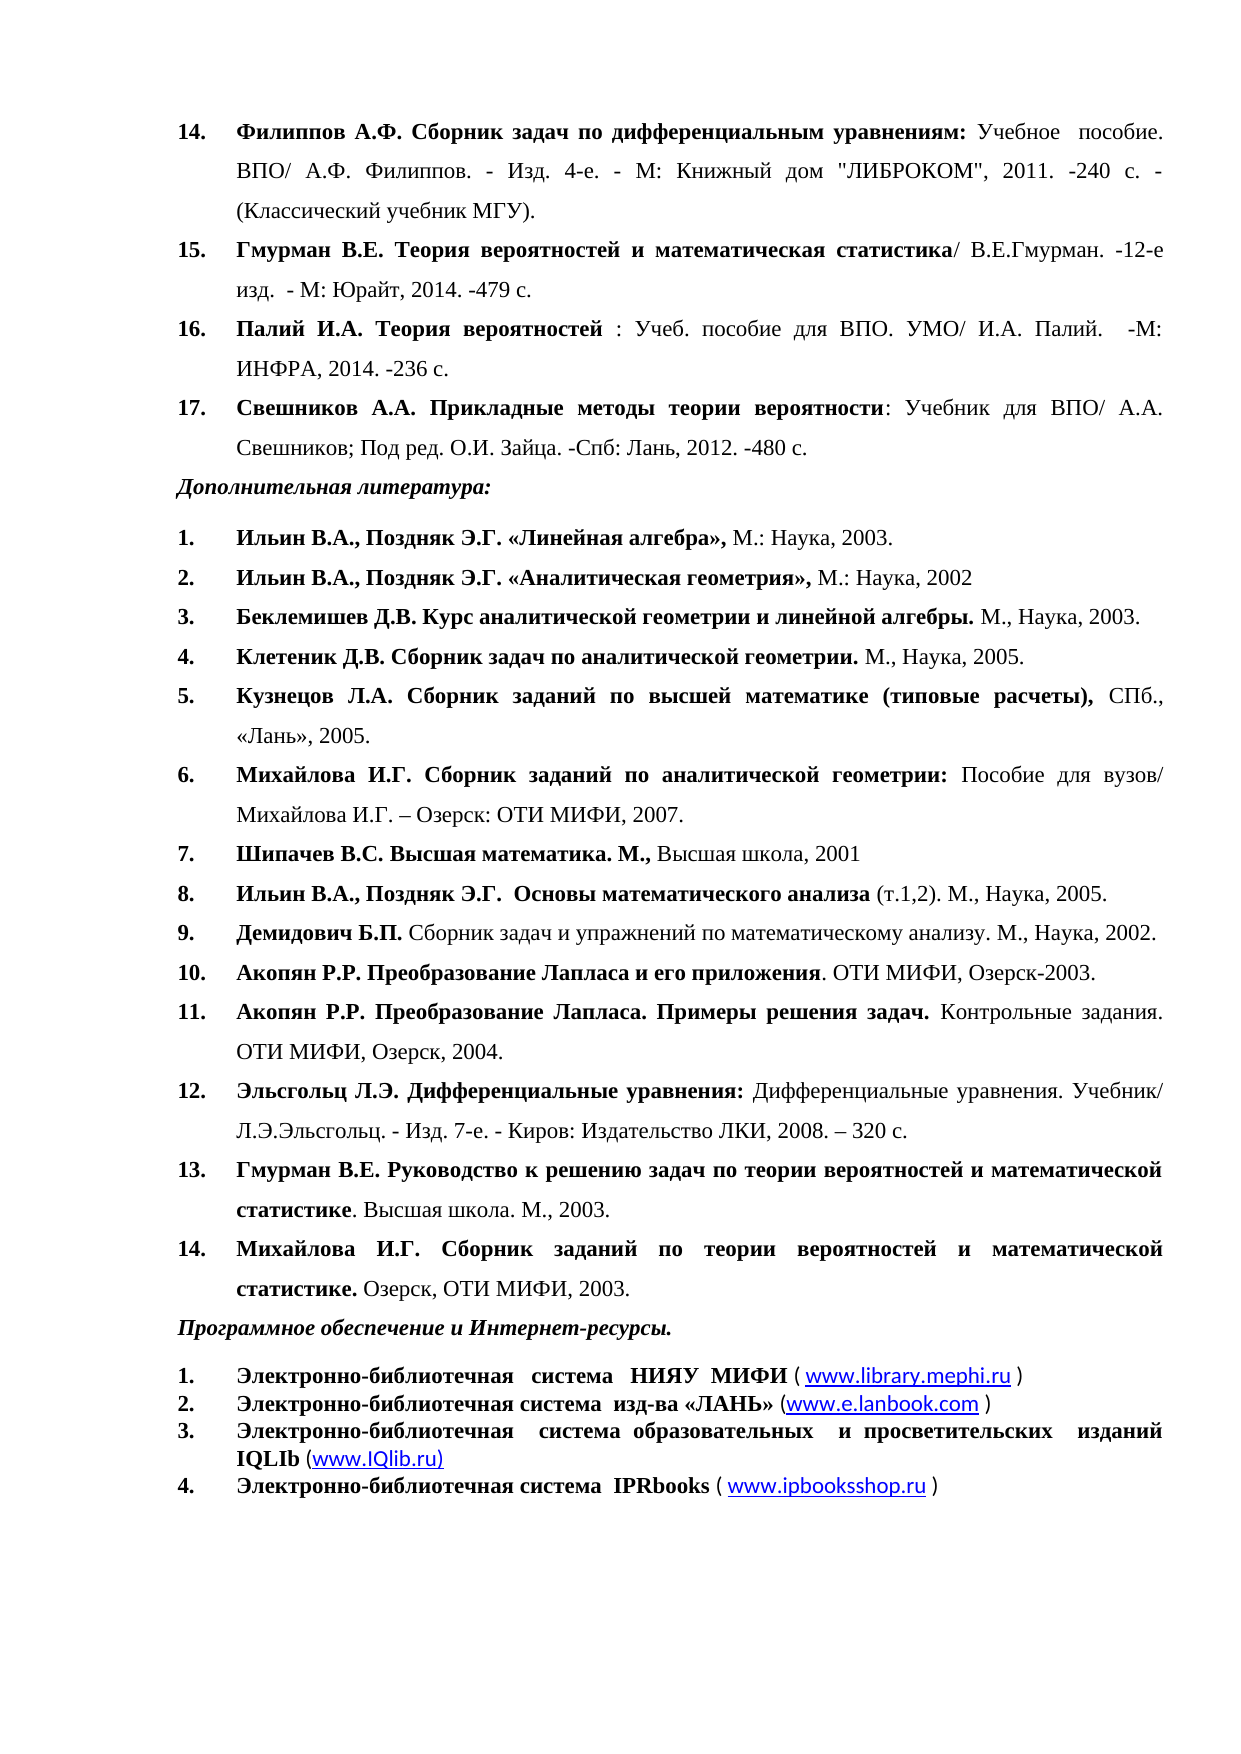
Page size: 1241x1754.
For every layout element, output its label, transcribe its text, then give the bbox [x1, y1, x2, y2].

list Кузнецов Л.А. Сборник заданий по высшей математике (типовые расчеты), СПб., «Лань», 2005. [177, 682, 1164, 748]
list Палий И.А. Теория вероятностей : Учеб. пособие для ВПО. УМО/ И.А. Палий. -М: ИНФРА, 2014. -236 с. [177, 316, 1164, 381]
list Филиппов А.Ф. Сборник задач по дифференциальным уравнениям: Учебное пособие. ВПО/ А.Ф. Филиппов. - Изд. 4-е. - М: Книжный дом "ЛИБРОКОМ", 2011. -240 с. - (Классический учебник МГУ). [177, 118, 1164, 223]
list Михайлова И.Г. Сборник заданий по теории вероятностей и математической статистике. Озерск, ОТИ МИФИ, 2003. [177, 1235, 1164, 1301]
list Электронно-библиотечная система НИЯУ МИФИ ( www.library.mephi.ru ) [177, 1361, 1164, 1389]
list Ильин В.А., Поздняк Э.Г. «Аналитическая геометрия», М.: Наука, 2002 [177, 564, 1164, 590]
list Акопян Р.Р. Преобразование Лапласа и его приложения. ОТИ МИФИ, Озерск-2003. [177, 959, 1164, 985]
list Гмурман В.Е. Теория вероятностей и математическая статистика/ В.Е.Гмурман. -12-е изд. - М: Юрайт, 2014. -479 с. [177, 237, 1164, 302]
list Электронно-библиотечная система образовательных и просветительских изданий IQLIb (www.IQlib.ru) [177, 1417, 1164, 1472]
list Михайлова И.Г. Сборник заданий по аналитической геометрии: Пособие для вузов/ Михайлова И.Г. – Озерск: ОТИ МИФИ, 2007. [177, 761, 1164, 827]
list Электронно-библиотечная система изд-ва «ЛАНЬ» (www.e.lanbook.com ) [177, 1389, 1164, 1417]
list Гмурман В.Е. Руководство к решению задач по теории вероятностей и математической статистике. Высшая школа. М., 2003. [177, 1156, 1164, 1222]
list Клетеник Д.В. Сборник задач по аналитической геометрии. М., Наука, 2005. [177, 643, 1164, 669]
list Свешников А.А. Прикладные методы теории вероятности: Учебник для ВПО/ А.А. Свешников; Под ред. О.И. Зайца. -Спб: Лань, 2012. -480 с. [177, 394, 1164, 460]
text Дополнительная литература: [177, 473, 1152, 500]
list Шипачев В.С. Высшая математика. М., Высшая школа, 2001 [177, 840, 1164, 867]
list Демидович Б.П. Сборник задач и упражнений по математическому анализу. М., Наука, 2002. [177, 919, 1164, 946]
text Программное обеспечение и Интернет-ресурсы. [177, 1314, 1164, 1340]
list Эльсгольц Л.Э. Дифференциальные уравнения: Дифференциальные уравнения. Учебник/ Л.Э.Эльсгольц. - Изд. 7-е. - Киров: Издательство ЛКИ, 2008. – 320 с. [177, 1077, 1164, 1143]
list Ильин В.А., Поздняк Э.Г. «Линейная алгебра», М.: Наука, 2003. [177, 524, 1164, 551]
list Электронно-библиотечная система IPRbooks ( www.ipbooksshop.ru ) [177, 1472, 1164, 1500]
list Беклемишев Д.В. Курс аналитической геометрии и линейной алгебры. М., Наука, 2003. [177, 603, 1164, 630]
list Ильин В.А., Поздняк Э.Г. Основы математического анализа (т.1,2). М., Наука, 2005. [177, 880, 1164, 906]
list Акопян Р.Р. Преобразование Лапласа. Примеры решения задач. Контрольные задания. ОТИ МИФИ, Озерск, 2004. [177, 998, 1164, 1064]
